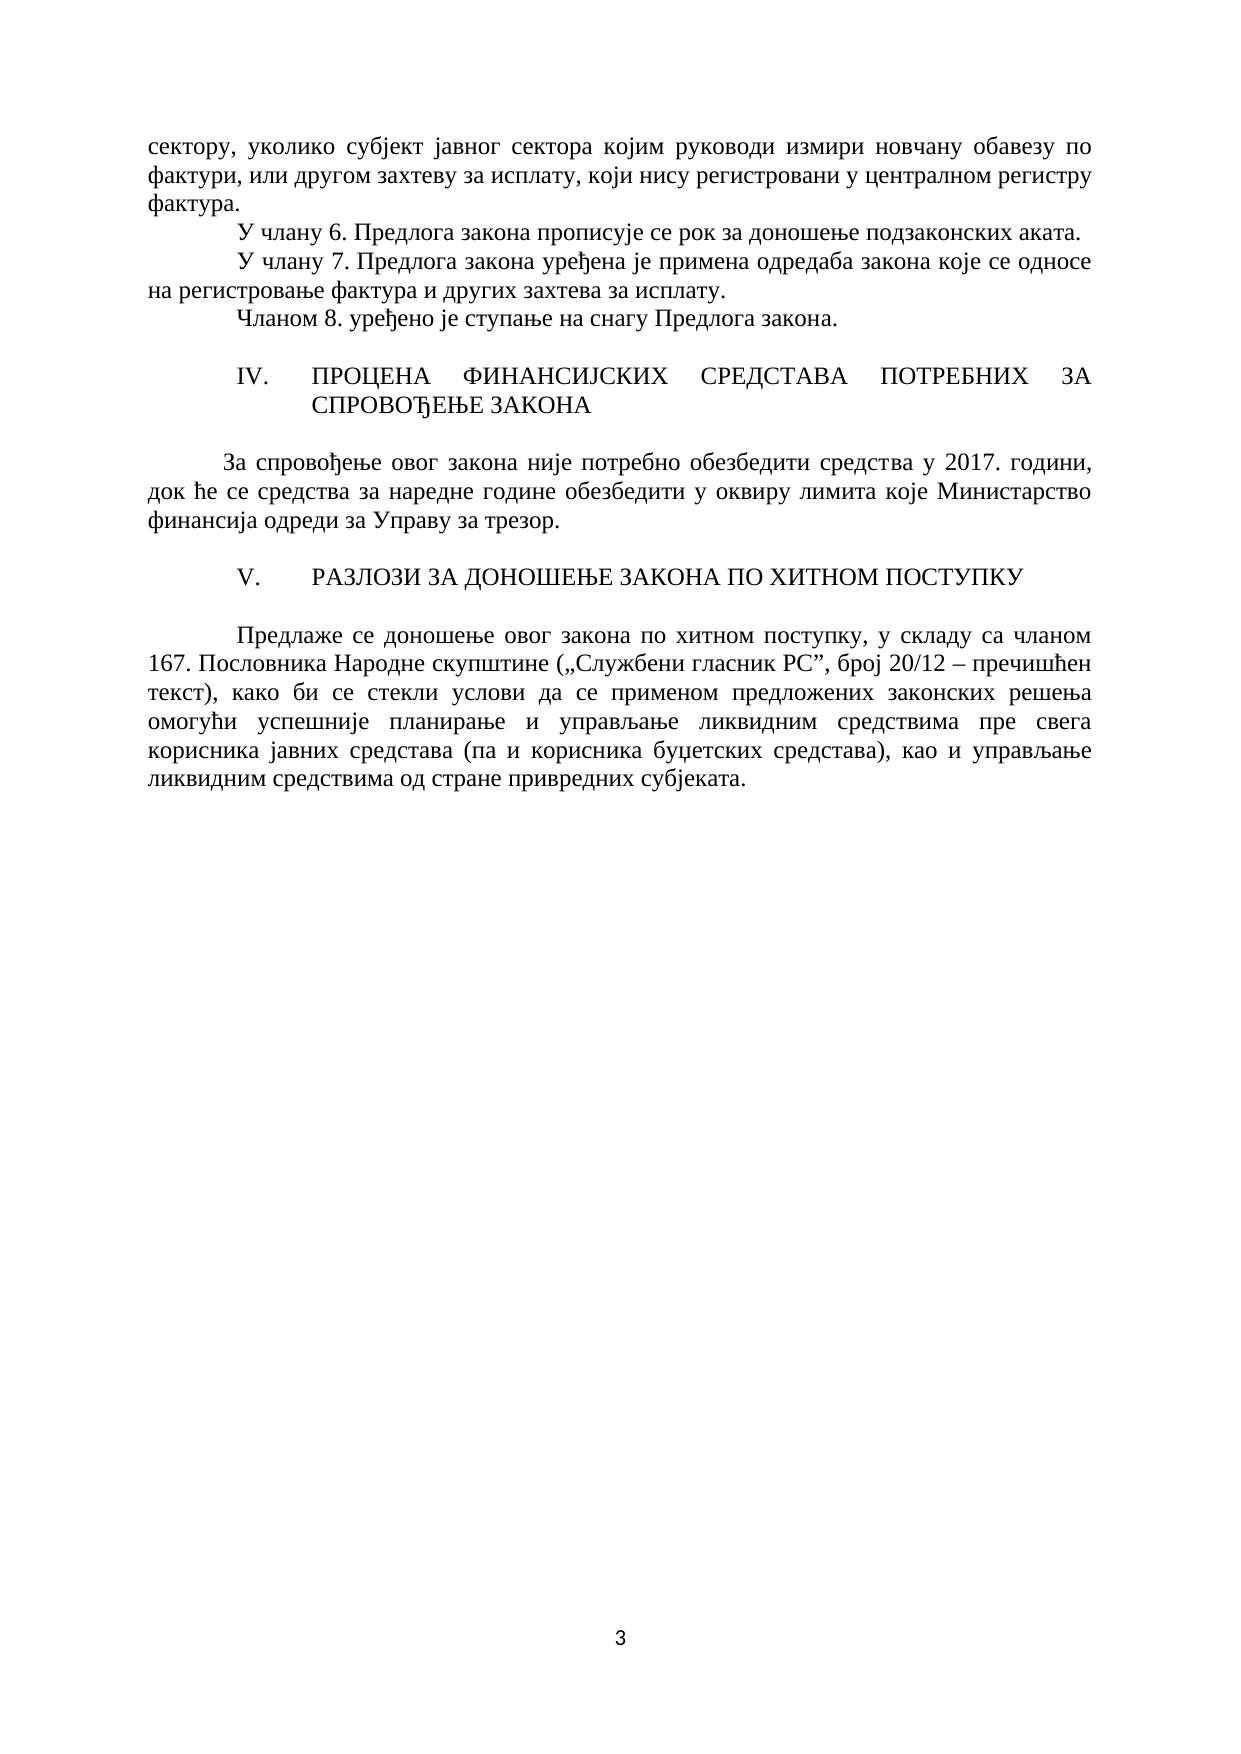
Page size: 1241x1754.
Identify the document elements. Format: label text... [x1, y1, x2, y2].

list ПРОЦЕНА ФИНАНСИЈСКИХ СРЕДСТАВА ПОТРЕБНИХ ЗА СПРОВОЂЕЊЕ ЗАКОНА [236, 361, 1092, 418]
text Чланом 8. уређено је ступање на снагу Предлога законa. [148, 303, 1092, 332]
text У члану 7. Предлога закона уређена је примена одредаба закона које се односе на регистровање фактура и других захтева за исплату. [148, 246, 1092, 303]
text Предлаже се доношење овог закона по хитном поступку, у складу са чланом 167. Пословника Народне скупштине („Службени гласник РСˮ, број 20/12 – пречишћен текст), како би се стекли услови да се применом предложених законских решења омогући успешније планирање и управљање ликвидним средствима пре свега корисника јавних средстава (па и корисника буџетских средстава), као и управљање ликвидним средствима од стране привредних субјеката. [148, 620, 1092, 792]
text У члану 6. Предлога закона прописује се рок за доношење подзаконских аката. [148, 217, 1092, 246]
text За спровођење овог закона није потребно обезбедити средства у 2017. години, док ће се средства за наредне године обезбедити у оквиру лимита које Министарство финансија одреди за Управу за трезор. [148, 447, 1092, 533]
list РАЗЛОЗИ ЗА ДОНОШЕЊЕ ЗАКОНА ПО ХИТНОМ ПОСТУПКУ [236, 562, 1092, 591]
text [148, 131, 1092, 217]
